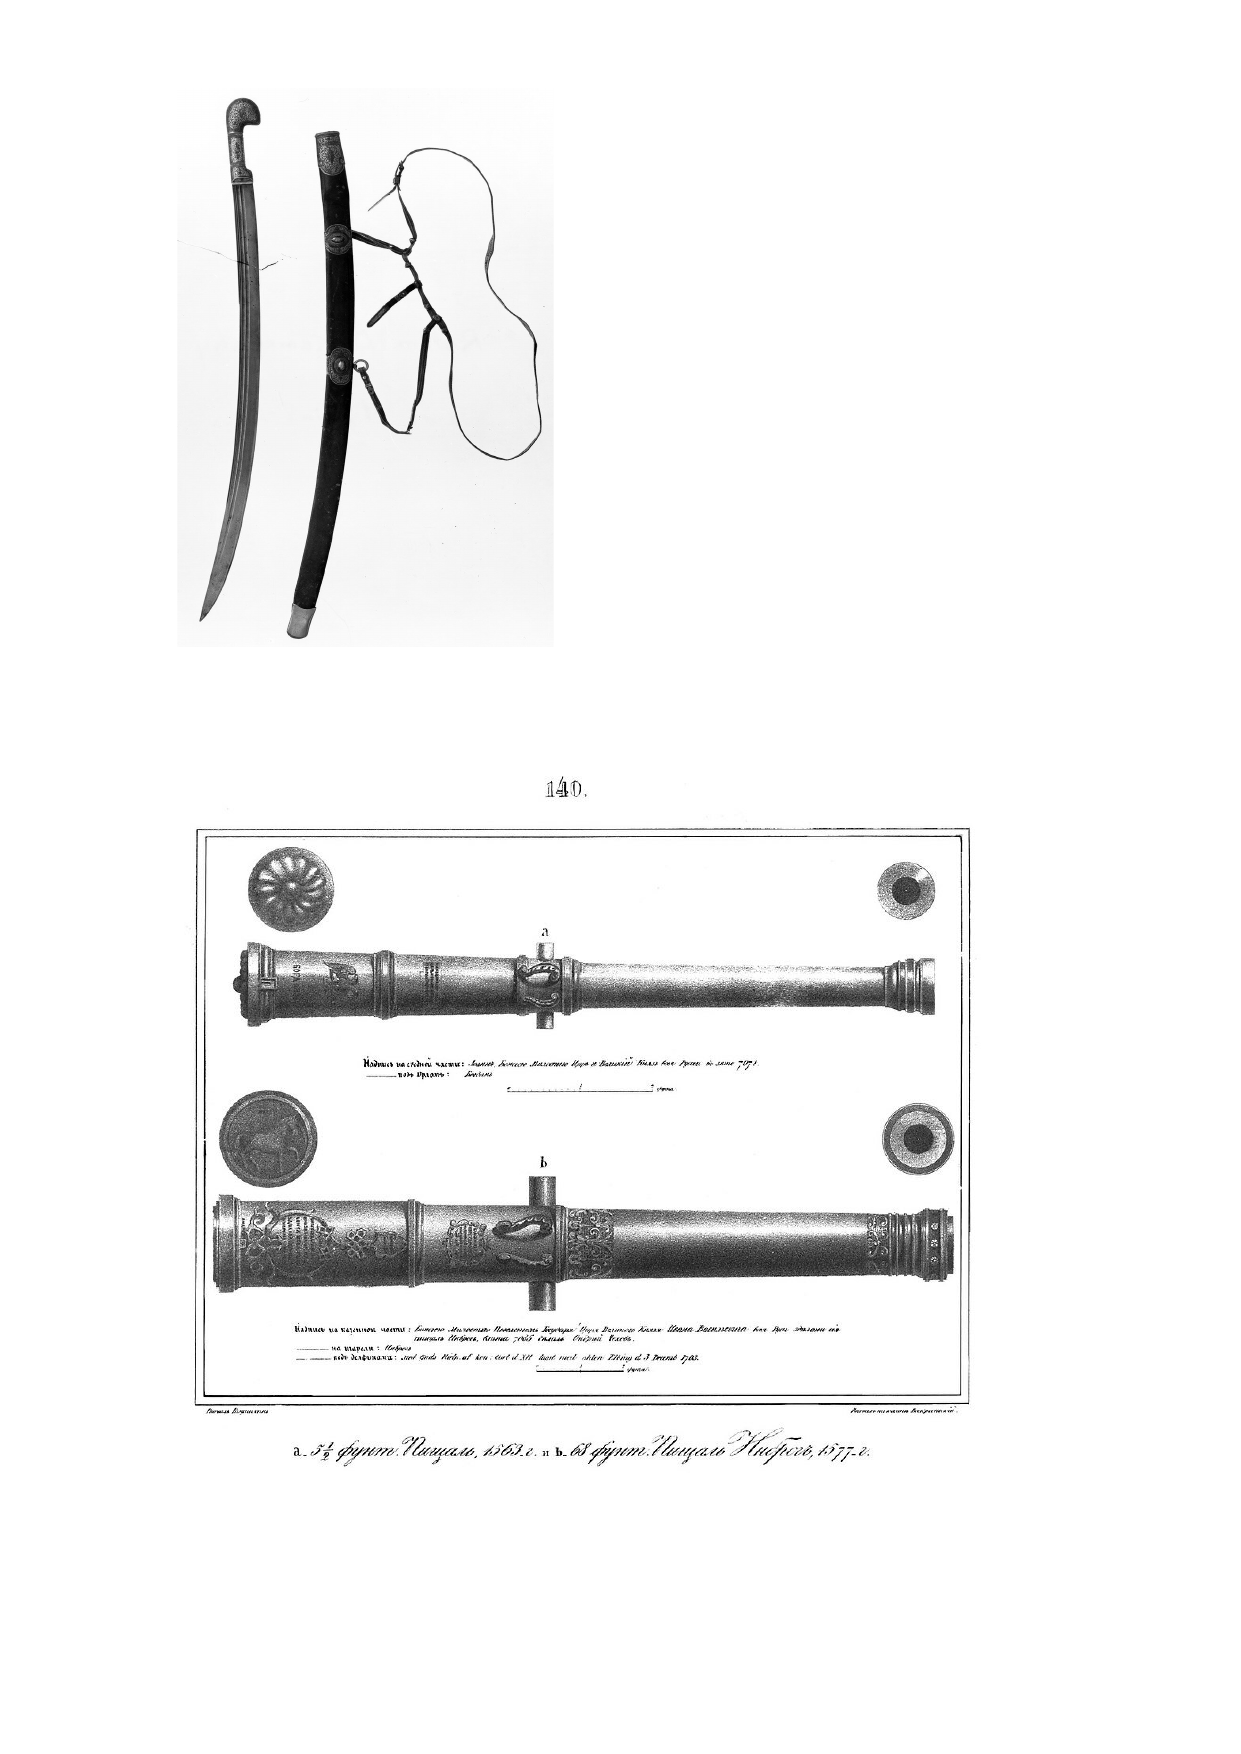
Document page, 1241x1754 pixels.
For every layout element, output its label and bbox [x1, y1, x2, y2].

picture [177, 757, 987, 1486]
picture [177, 88, 554, 647]
